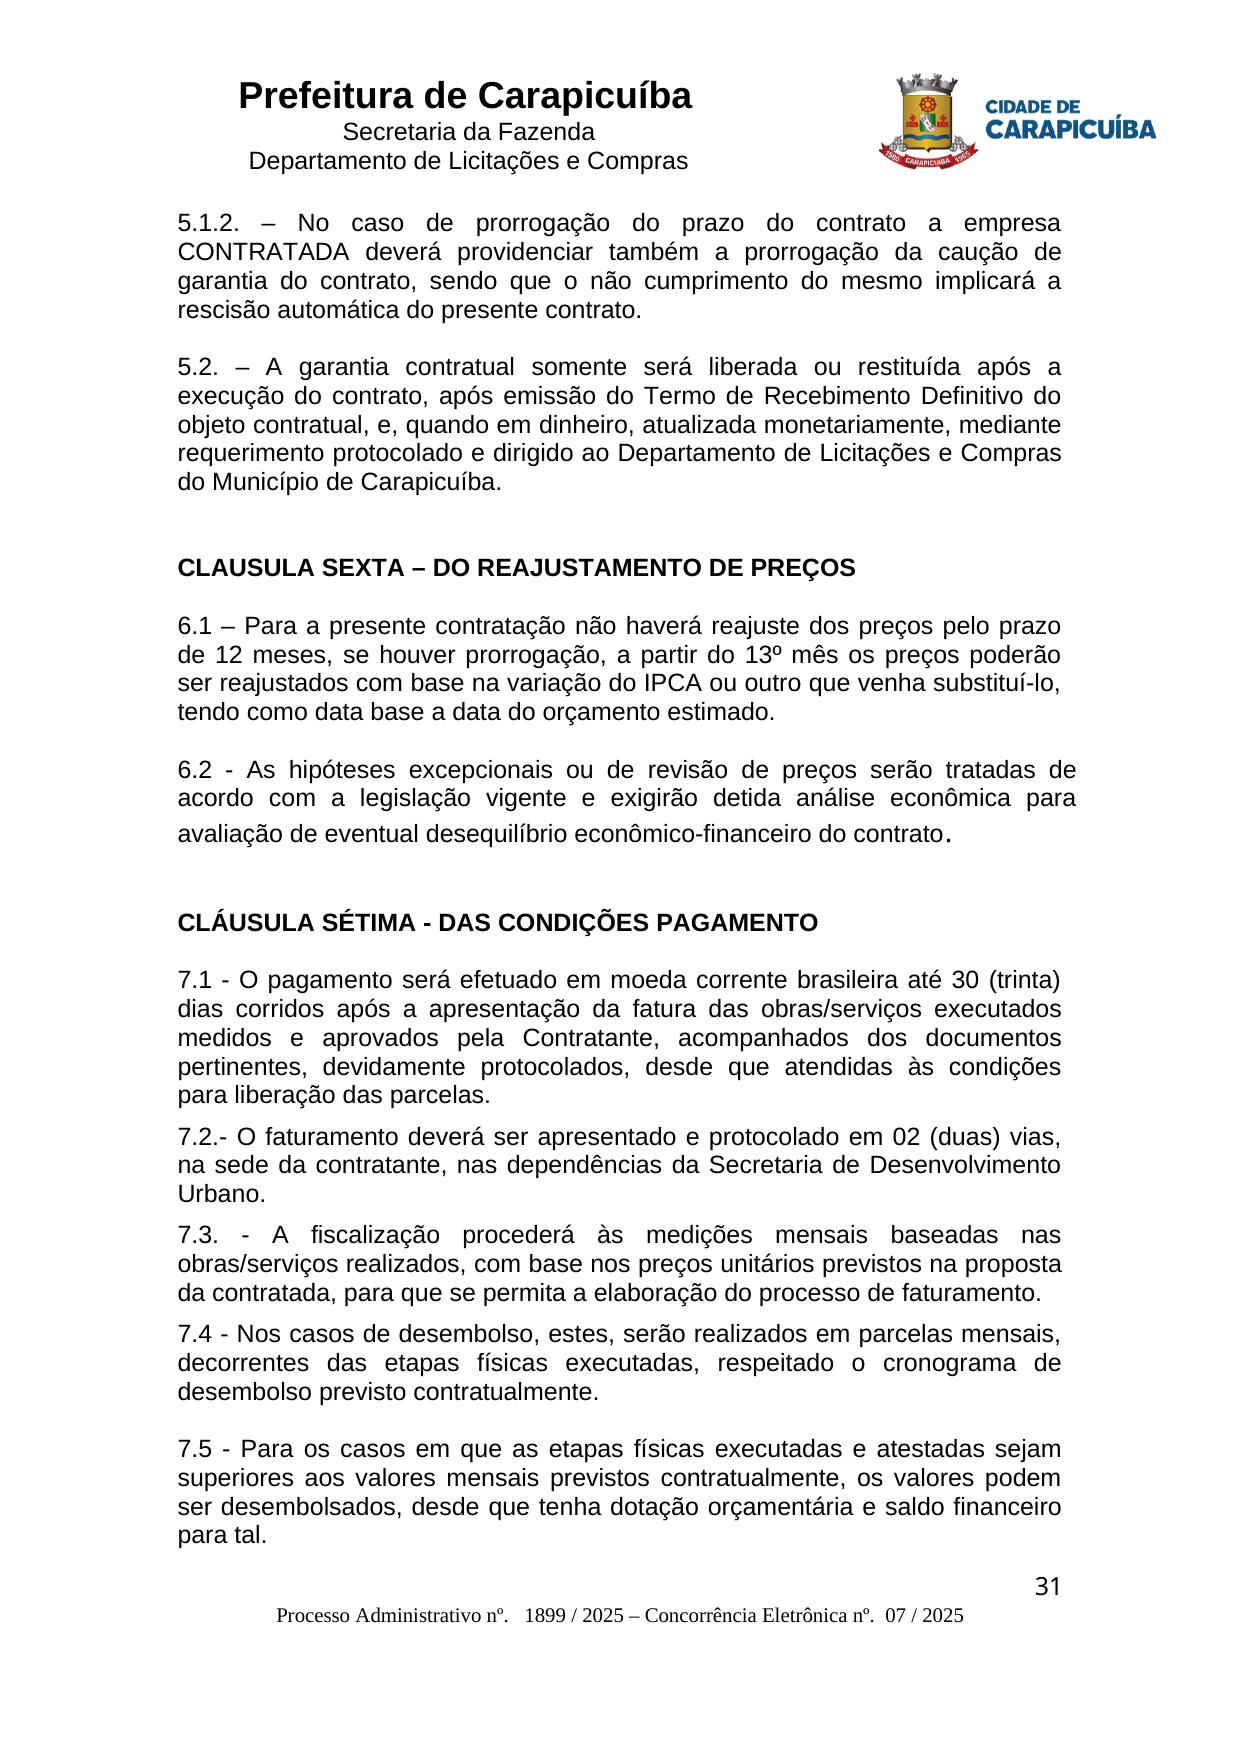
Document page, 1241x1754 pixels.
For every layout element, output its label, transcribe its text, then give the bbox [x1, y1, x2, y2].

text 5.2. – A garantia contratual somente será liberada ou restituída após a execução do contrato, após emissão do Termo de Recebimento Definitivo do objeto contratual, e, quando em dinheiro, atualizada monetariamente, mediante requerimento protocolado e dirigido ao Departamento de Licitações e Compras do Município de Carapicuíba. [177, 352, 1063, 496]
picture [877, 65, 1159, 172]
text 7.2.- O faturamento deverá ser apresentado e protocolado em 02 (duas) vias, na sede da contratante, nas dependências da Secretaria de Desenvolvimento Urbano. [177, 1122, 1063, 1208]
text 5.1.2. – No caso de prorrogação do prazo do contrato a empresa CONTRATADA deverá providenciar também a prorrogação da caução de garantia do contrato, sendo que o não cumprimento do mesmo implicará a rescisão automática do presente contrato. [177, 208, 1063, 323]
text 7.5 - Para os casos em que as etapas físicas executadas e atestadas sejam superiores aos valores mensais previstos contratualmente, os valores podem ser desembolsados, desde que tenha dotação orçamentária e saldo financeiro para tal. [177, 1434, 1063, 1549]
text 7.4 - Nos casos de desembolso, estes, serão realizados em parcelas mensais, decorrentes das etapas físicas executadas, respeitado o cronograma de desembolso previsto contratualmente. [177, 1319, 1063, 1406]
text 7.3. - A fiscalização procederá às medições mensais baseadas nas obras/serviços realizados, com base nos preços unitários previstos na proposta da contratada, para que se permita a elaboração do processo de faturamento. [177, 1221, 1063, 1307]
text 6.1 – Para a presente contratação não haverá reajuste dos preços pelo prazo de 12 meses, se houver prorrogação, a partir do 13º mês os preços poderão ser reajustados com base na variação do IPCA ou outro que venha substituí-lo, tendo como data base a data do orçamento estimado. [177, 611, 1063, 726]
text 7.1 - O pagamento será efetuado em moeda corrente brasileira até 30 (trinta) dias corridos após a apresentação da fatura das obras/serviços executados medidos e aprovados pela Contratante, acompanhados dos documentos pertinentes, devidamente protocolados, desde que atendidas às condições para liberação das parcelas. [177, 937, 1063, 1109]
text CLÁUSULA SÉTIMA - DAS CONDIÇÕES PAGAMENTO [177, 908, 1063, 937]
text CLAUSULA SEXTA – DO REAJUSTAMENTO DE PREÇOS [177, 553, 1063, 582]
text 6.2 - As hipóteses excepcionais ou de revisão de preços serão tratadas de acordo com a legislação vigente e exigirão detida análise econômica para avaliação de eventual desequilíbrio econômico-financeiro do contrato. [177, 755, 1078, 851]
